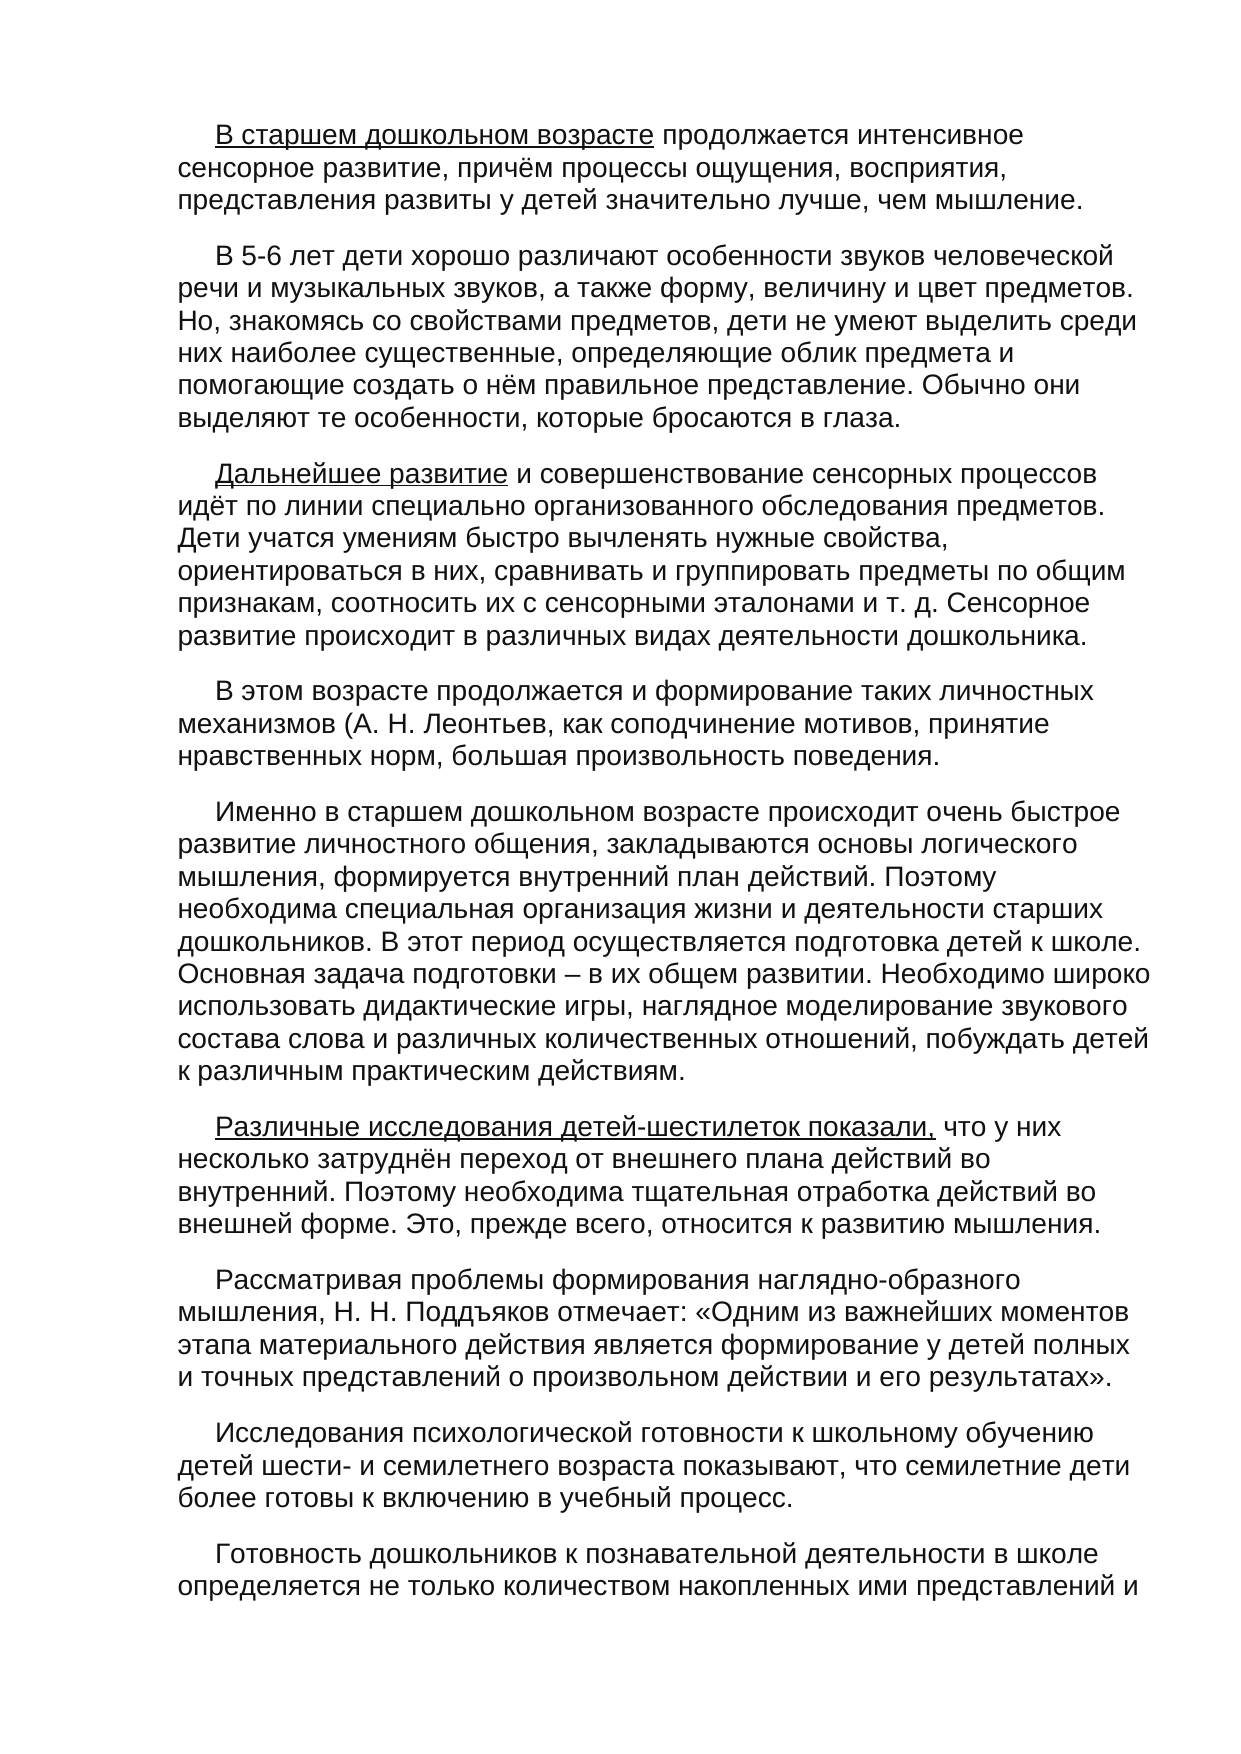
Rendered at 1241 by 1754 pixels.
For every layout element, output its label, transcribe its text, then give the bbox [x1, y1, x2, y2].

text Дальнейшее развитие и совершенствование сенсорных процессов идёт по линии специально организованного обследования предметов. Дети учатся умениям быстро вычленять нужные свойства, ориентироваться в них, сравнивать и группировать предметы по общим признакам, соотносить их с сенсорными эталонами и т. д. Сенсорное развитие происходит в различных видах деятельности дошкольника. [177, 457, 1152, 651]
text В этом возрасте продолжается и формирование таких личностных механизмов (А. Н. Леонтьев, как соподчинение мотивов, принятие нравственных норм, большая произвольность поведения. [177, 674, 1152, 772]
text В старшем дошкольном возрасте продолжается интенсивное сенсорное развитие, причём процессы ощущения, восприятия, представления развиты у детей значительно лучше, чем мышление. [177, 118, 1152, 215]
text Исследования психологической готовности к школьному обучению детей шести- и семилетнего возраста показывают, что семилетние дети более готовы к включению в учебный процесс. [177, 1416, 1152, 1513]
text Именно в старшем дошкольном возрасте происходит очень быстрое развитие личностного общения, закладываются основы логического мышления, формируется внутренний план действий. Поэтому необходима специальная организация жизни и деятельности старших дошкольников. В этот период осуществляется подготовка детей к школе. Основная задача подготовки – в их общем развитии. Необходимо широко использовать дидактические игры, наглядное моделирование звукового состава слова и различных количественных отношений, побуждать детей к различным практическим действиям. [177, 795, 1152, 1087]
text В 5-6 лет дети хорошо различают особенности звуков человеческой речи и музыкальных звуков, а также форму, величину и цвет предметов. Но, знакомясь со свойствами предметов, дети не умеют выделить среди них наиболее существенные, определяющие облик предмета и помогающие создать о нём правильное представление. Обычно они выделяют те особенности, которые бросаются в глаза. [177, 239, 1152, 433]
text Различные исследования детей-шестилеток показали, что у них несколько затруднён переход от внешнего плана действий во внутренний. Поэтому необходима тщательная отработка действий во внешней форме. Это, прежде всего, относится к развитию мышления. [177, 1110, 1152, 1239]
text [177, 1537, 1152, 1601]
text Рассматривая проблемы формирования наглядно-образного мышления, Н. Н. Поддъяков отмечает: «Одним из важнейших моментов этапа материального действия является формирование у детей полных и точных представлений о произвольном действии и его результатах». [177, 1263, 1152, 1393]
